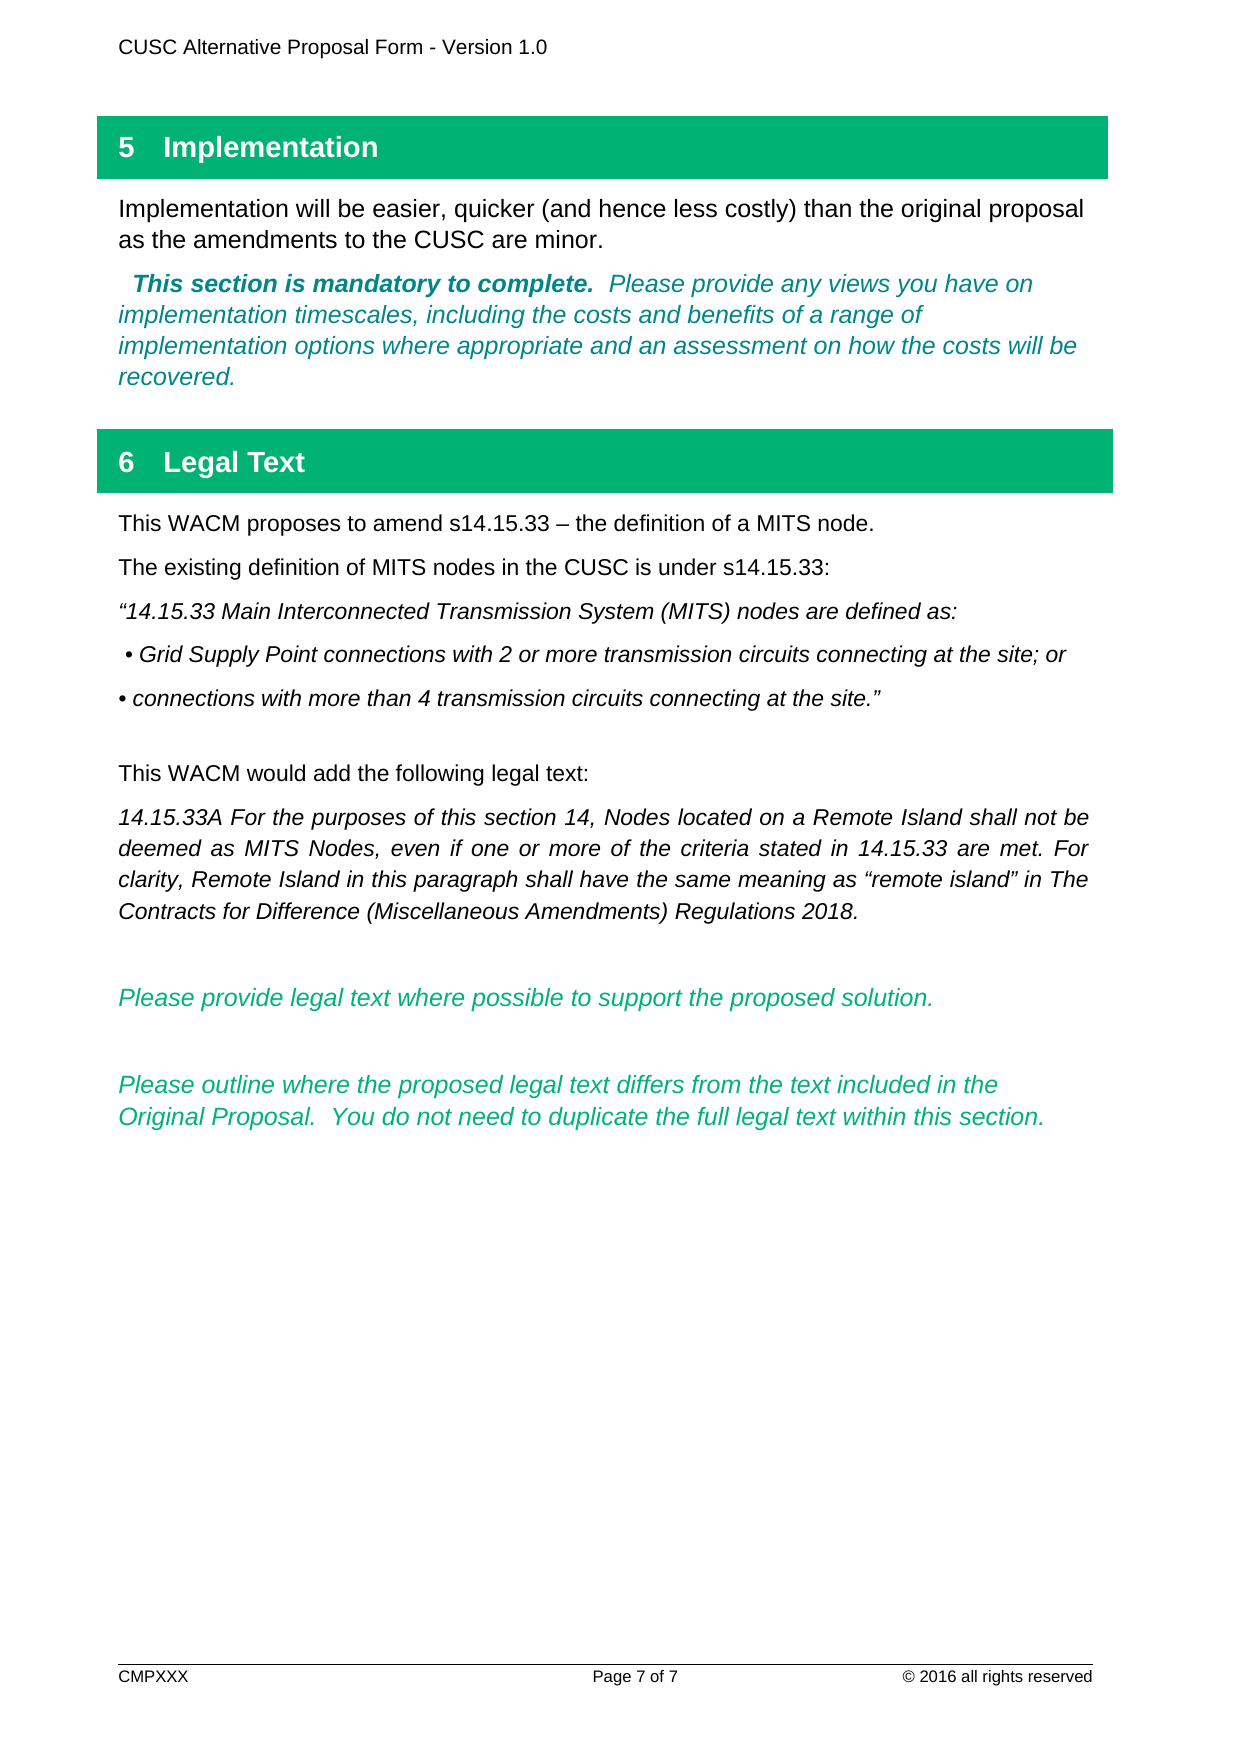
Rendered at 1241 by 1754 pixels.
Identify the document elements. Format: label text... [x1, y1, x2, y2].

text Please provide legal text where possible to support the proposed solution. [118, 980, 1093, 1012]
text • connections with more than 4 transmission circuits connecting at the site.” [118, 680, 1093, 743]
text The existing definition of MITS nodes in the CUSC is under s14.15.33: [118, 549, 1093, 580]
text This section is mandatory to complete. Please provide any views you have on implementation timescales, including the costs and benefits of a range of implementation options where appropriate and an assessment on how the costs will be recovered. [118, 266, 1093, 391]
subtitle Legal Text [110, 441, 1101, 480]
text Implementation will be easier, quicker (and hence less costly) than the original proposal as the amendments to the CUSC are minor. [118, 191, 1093, 254]
text “14.15.33 Main Interconnected Transmission System (MITS) nodes are defined as: [118, 593, 1093, 624]
text This WACM would add the following legal text: [118, 755, 1093, 787]
text • Grid Supply Point connections with 2 or more transmission circuits connecting at the site; or [118, 637, 1093, 668]
text This WACM proposes to amend s14.15.33 – the definition of a MITS node. [118, 505, 1093, 537]
text Please outline where the proposed legal text differs from the text included in the Original Proposal. You do not need to duplicate the full legal text within this section. [118, 1068, 1093, 1130]
subtitle Implementation [110, 129, 1095, 166]
text 14.15.33A For the purposes of this section 14, Nodes located on a Remote Island shall not be deemed as MITS Nodes, even if one or more of the criteria stated in 14.15.33 are met. For clarity, Remote Island in this paragraph shall have the same meaning as “remote island” in The Contracts for Difference (Miscellaneous Amendments) Regulations 2018. [118, 799, 1093, 924]
